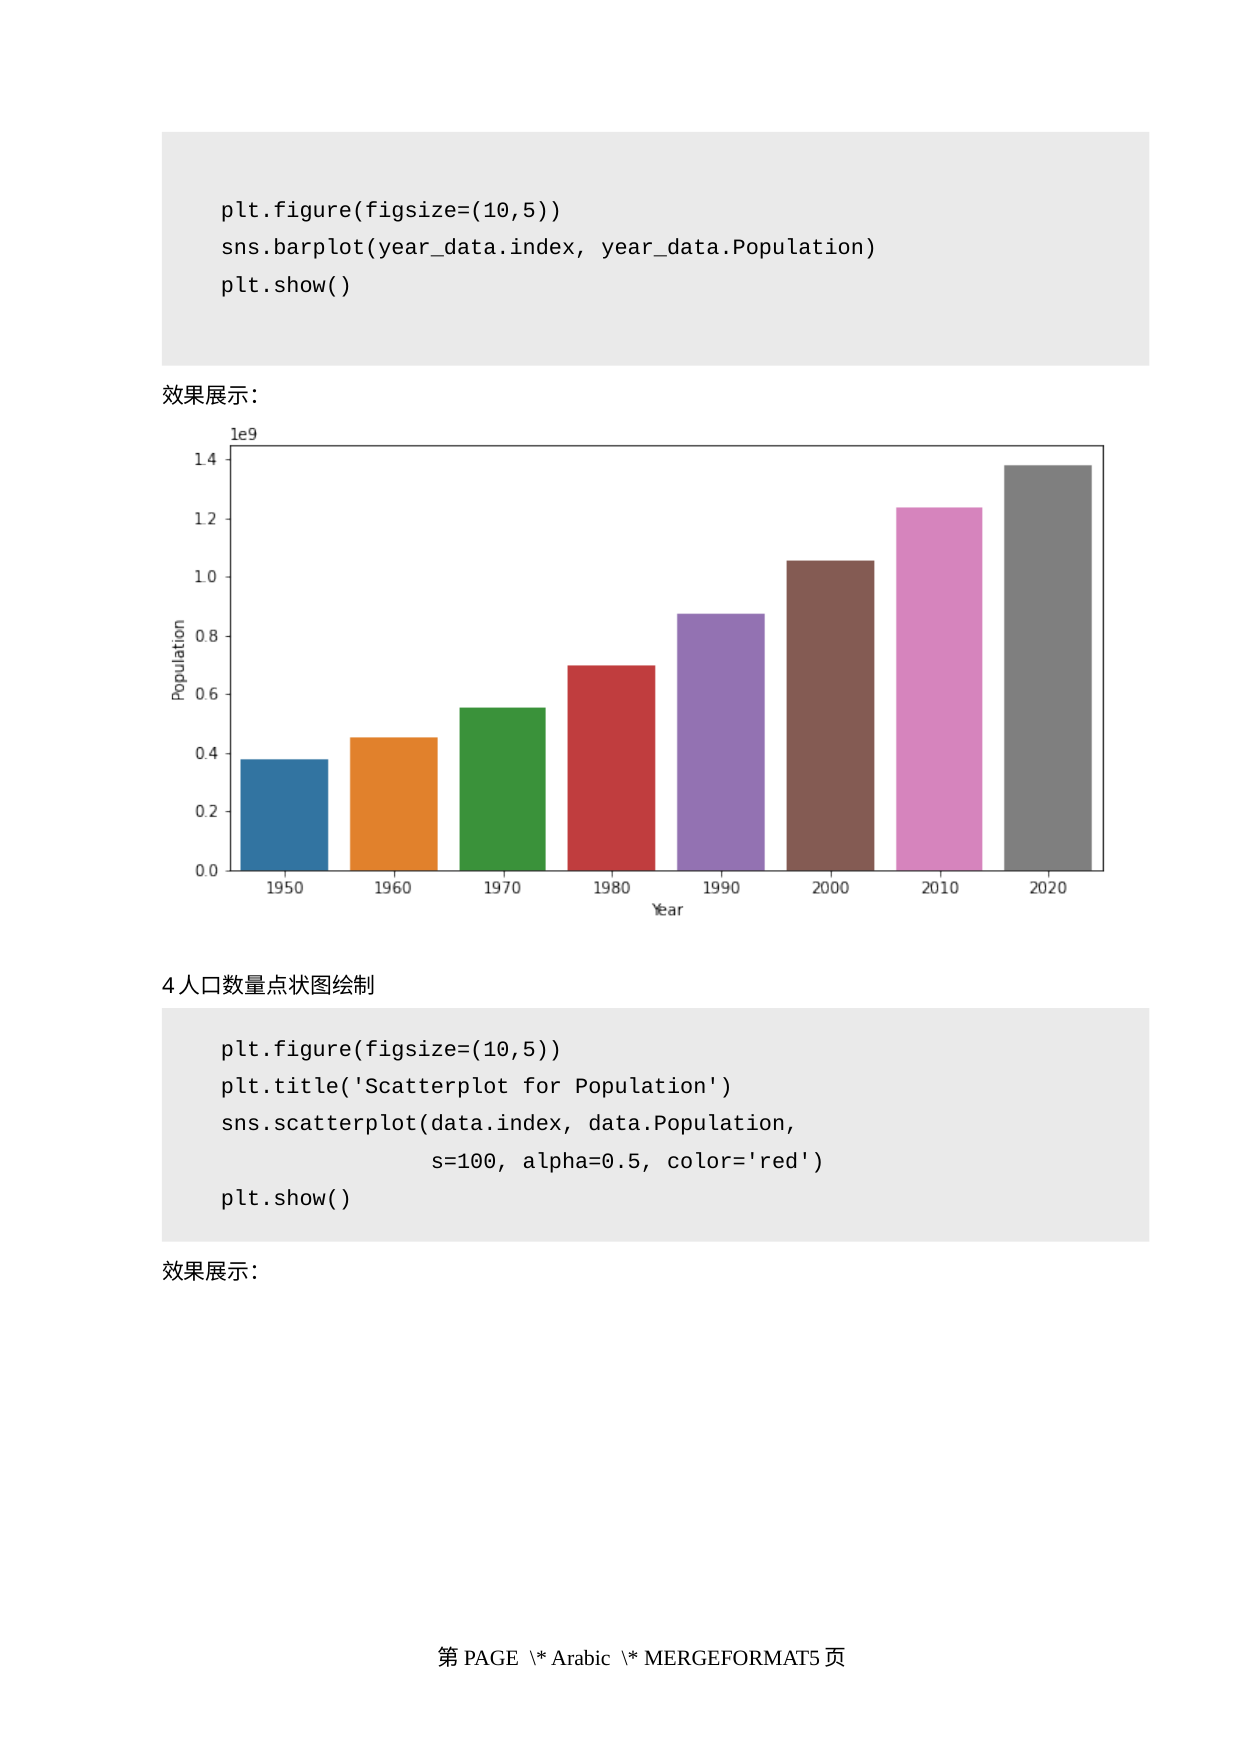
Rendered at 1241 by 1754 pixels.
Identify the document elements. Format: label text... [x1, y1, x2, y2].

text 4人口数量点状图绘制 [162, 967, 1122, 1001]
text 效果展示： [162, 1253, 1122, 1287]
picture [161, 417, 1114, 930]
text 效果展示： [162, 377, 1122, 411]
